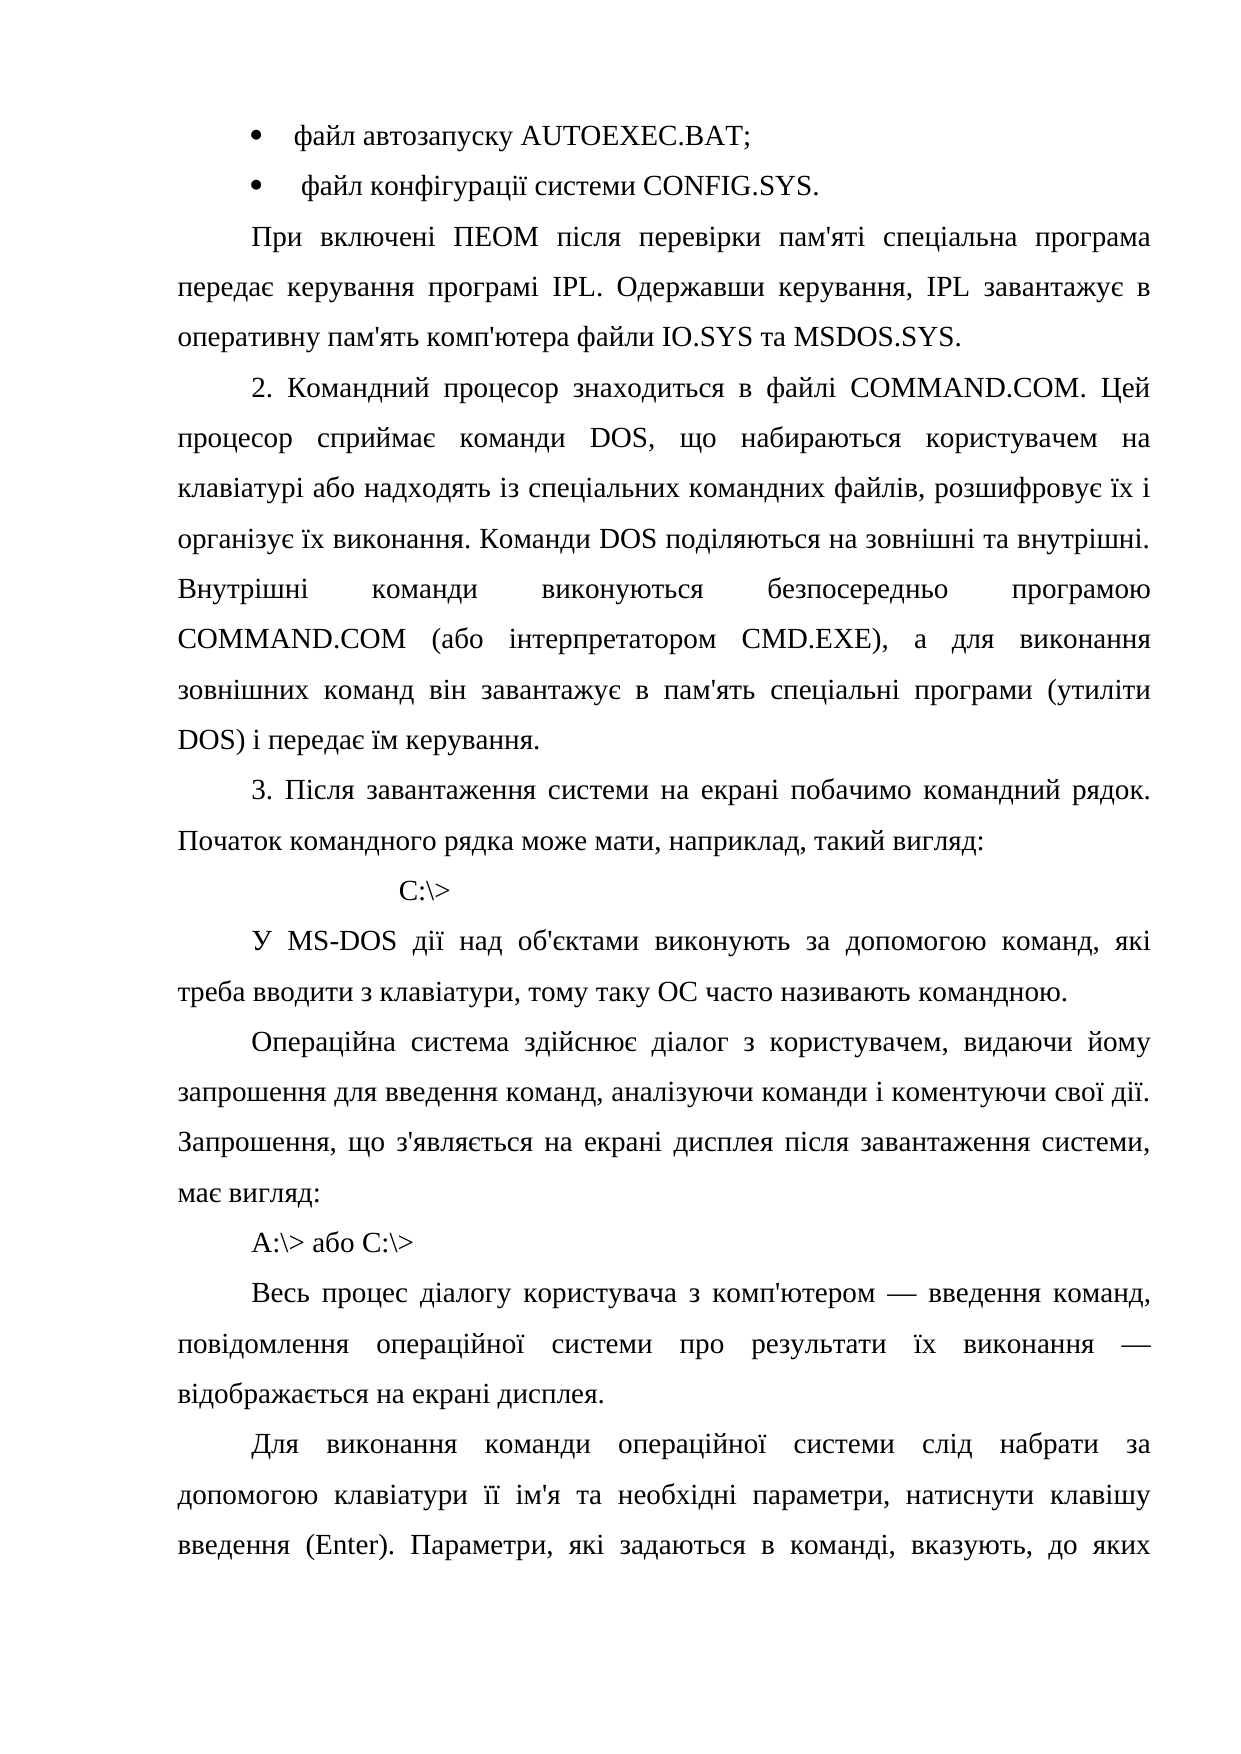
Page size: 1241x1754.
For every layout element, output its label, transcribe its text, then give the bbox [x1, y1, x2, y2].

list файл автозапуску AUTOEXEC.BAT; [177, 118, 1152, 152]
list файл конфiгурацiї системи CONFIG.SYS. [177, 168, 1152, 202]
text При включенi ПЕОМ пiсля перевiрки пам'ятi спецiальна програма передає керування програмi IPL. Одержавши керування, IPL завантажує в оперативну пам'ять комп'ютера файли IO.SYS та MSDOS.SYS. [177, 219, 1152, 353]
text У MS-DOS дії над об'єктами виконують за допомогою команд, які треба вводити з клавіатури, тому таку ОС часто називають командною. [177, 923, 1152, 1007]
text 3. Після завантаження системи на екрані побачимо командний рядок. Початок командного рядка може мати, наприклад, такий вигляд: [177, 772, 1152, 856]
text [177, 1426, 1152, 1561]
text Весь процес діалогу користувача з комп'ютером — введення команд, повідомлення операційної системи про результати їх виконання — відображається на екрані дисплея. [177, 1276, 1152, 1410]
text А:\> або С:\> [177, 1225, 1152, 1259]
text 2. Командний процесор знаходиться в файлi COMMAND.COM. Цей процесор сприймає команди DOS, що набираються користувачем на клавiатурi або надходять iз спецiальних командних файлiв, розшифровує їх i органiзує їх виконання. Команди DOS подiляються на зовнiшнi та внутрiшнi. Внутрiшнi команди виконуються безпосередньо програмою COMMAND.COM (або інтерпретатором CMD.EXE), а для виконання зовнiшних команд вiн завантажує в пам'ять спецiальнi програми (утилiти DOS) i передає їм керування. [177, 370, 1152, 756]
text С:\> [177, 873, 1152, 907]
text Операційна система здійснює діалог з користувачем, видаючи йому запрошення для введення команд, аналізуючи команди і коментуючи свої дії. Запрошення, що з'являється на екрані дисплея після завантаження системи, має вигляд: [177, 1024, 1152, 1208]
